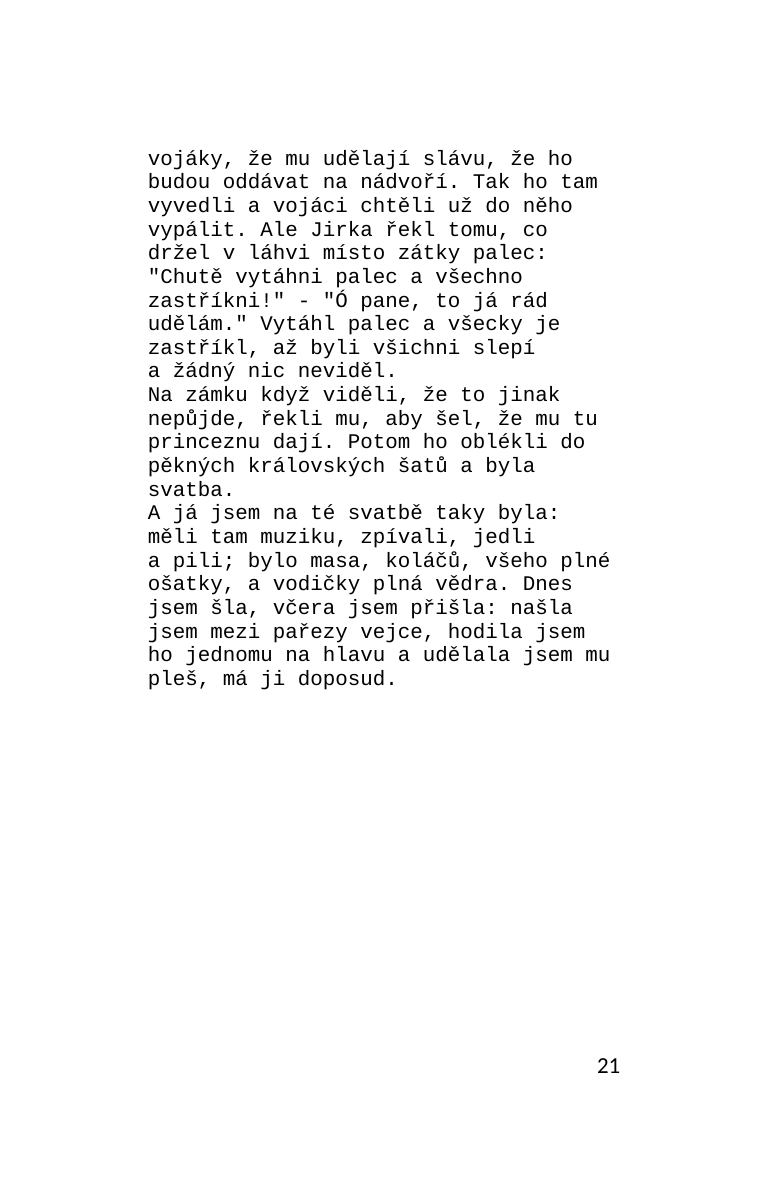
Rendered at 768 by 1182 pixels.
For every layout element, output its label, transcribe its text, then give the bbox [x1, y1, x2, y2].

text A já jsem na té svatbě taky byla: měli tam muziku, zpívali, jedli a pili; bylo masa, koláčů, všeho plné ošatky, a vodičky plná vědra. Dnes jsem šla, včera jsem přišla: našla jsem mezi pařezy vejce, hodila jsem ho jednomu na hlavu a udělala jsem mu pleš, má ji doposud. [148, 502, 620, 692]
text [148, 148, 620, 384]
text Na zámku když viděli, že to jinak nepůjde, řekli mu, aby šel, že mu tu princeznu dají. Potom ho oblékli do pěkných královských šatů a byla svatba. [148, 384, 620, 502]
